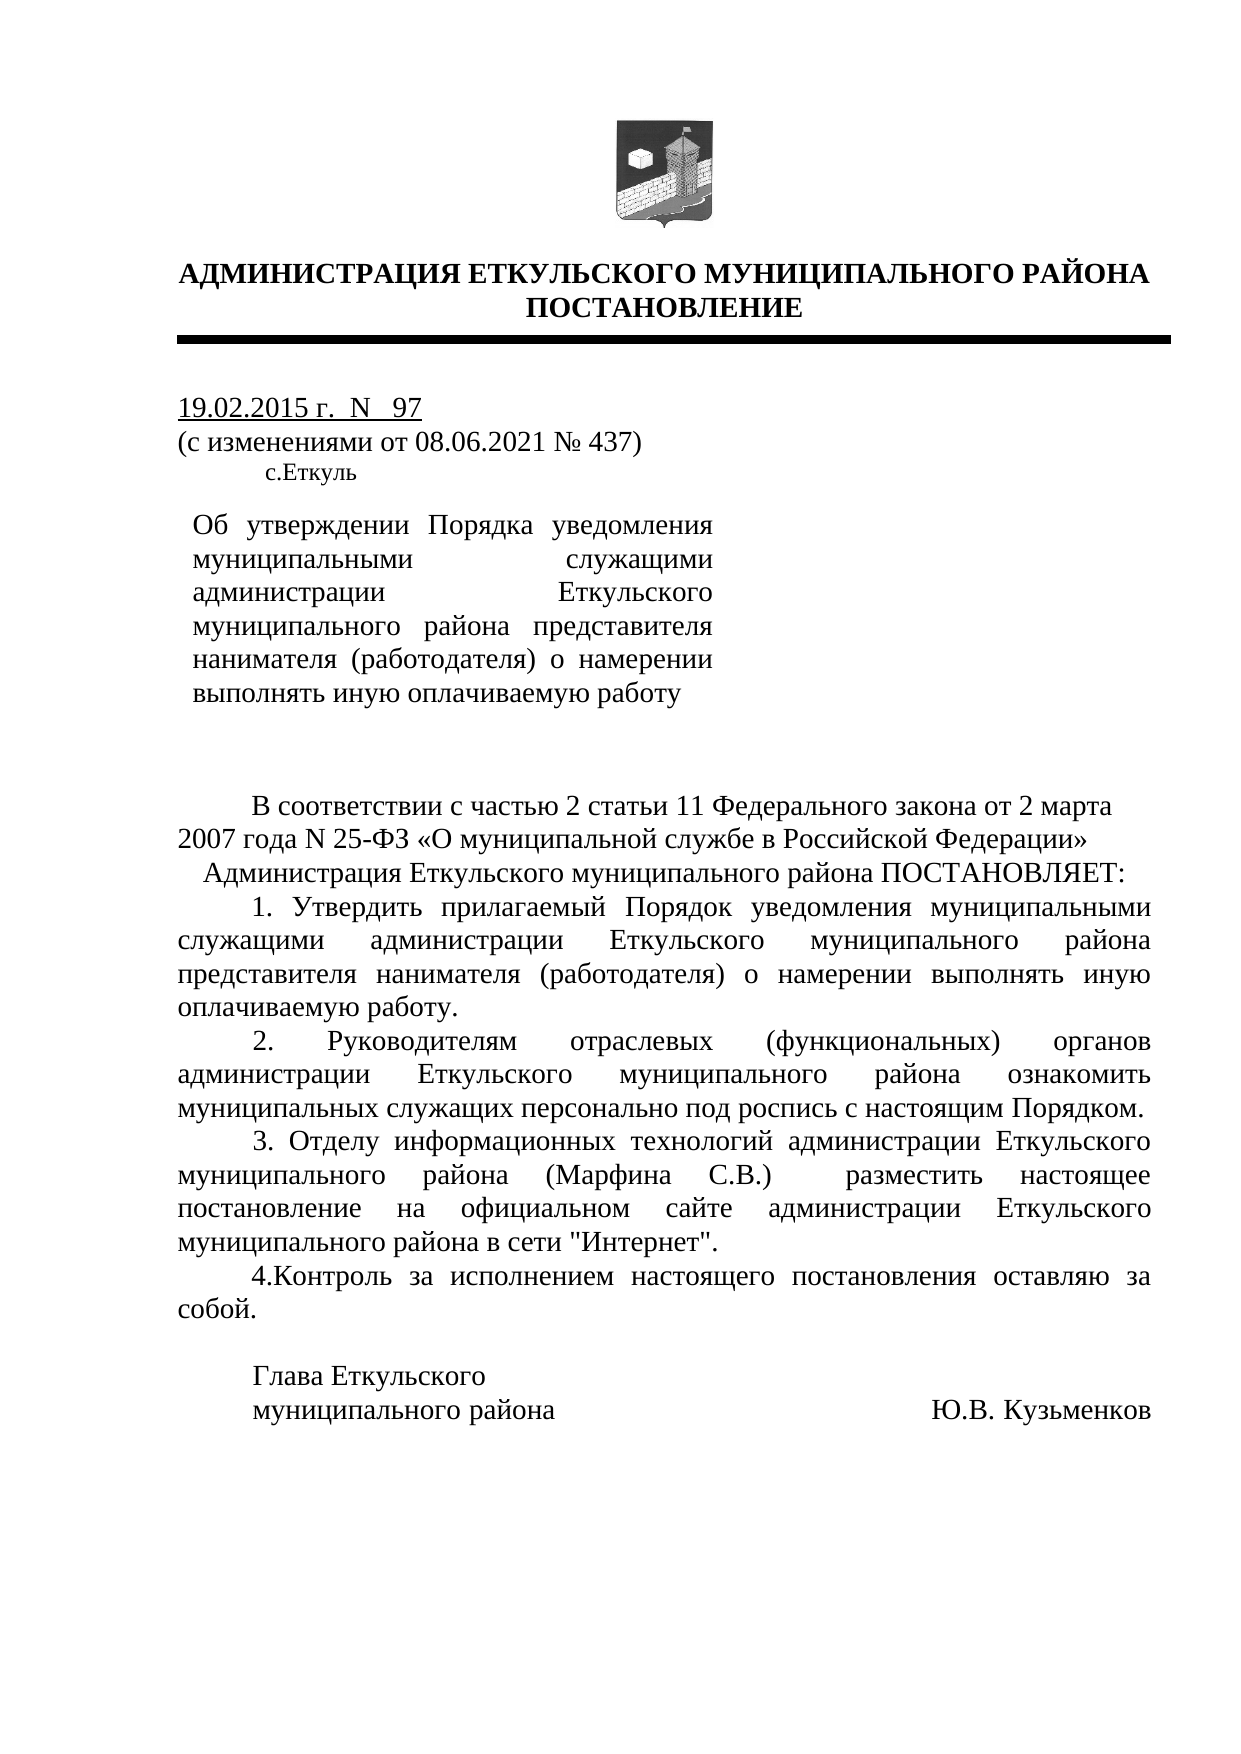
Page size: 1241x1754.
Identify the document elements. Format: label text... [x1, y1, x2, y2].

text (с изменениями от 08.06.2021 № 437) [177, 424, 1152, 457]
text с.Еткуль [177, 457, 1152, 486]
text ПОСТАНОВЛЕНИЕ [177, 290, 1152, 323]
text В соответствии с частью 2 статьи 11 Федерального закона от 2 марта 2007 года N 25-ФЗ «О муниципальной службе в Российской Федерации» [177, 788, 1152, 855]
text 1. Утвердить прилагаемый Порядок уведомления муниципальными служащими администрации Еткульского муниципального района представителя нанимателя (работодателя) о намерении выполнять иную оплачиваемую работу. [177, 889, 1152, 1023]
picture [615, 118, 714, 228]
text 19.02.2015 г. N 97 [177, 390, 1152, 424]
text 2. Руководителям отраслевых (функциональных) органов администрации Еткульского муниципального района ознакомить муниципальных служащих персонально под роспись с настоящим Порядком. [177, 1023, 1152, 1123]
text АДМИНИСТРАЦИЯ ЕТКУЛЬСКОГО МУНИЦИПАЛЬНОГО РАЙОНА [177, 256, 1152, 290]
text 3. Отделу информационных технологий администрации Еткульского муниципального района (Марфина С.В.) разместить настоящее постановление на официальном сайте администрации Еткульского муниципального района в сети "Интернет". [177, 1123, 1152, 1258]
text Глава Еткульского [177, 1358, 1152, 1392]
text 4.Контроль за исполнением настоящего постановления оставляю за собой. [177, 1258, 1152, 1325]
text муниципального района Ю.В. Кузьменков [177, 1392, 1152, 1454]
text Администрация Еткульского муниципального района ПОСТАНОВЛЯЕТ: [177, 855, 1152, 889]
